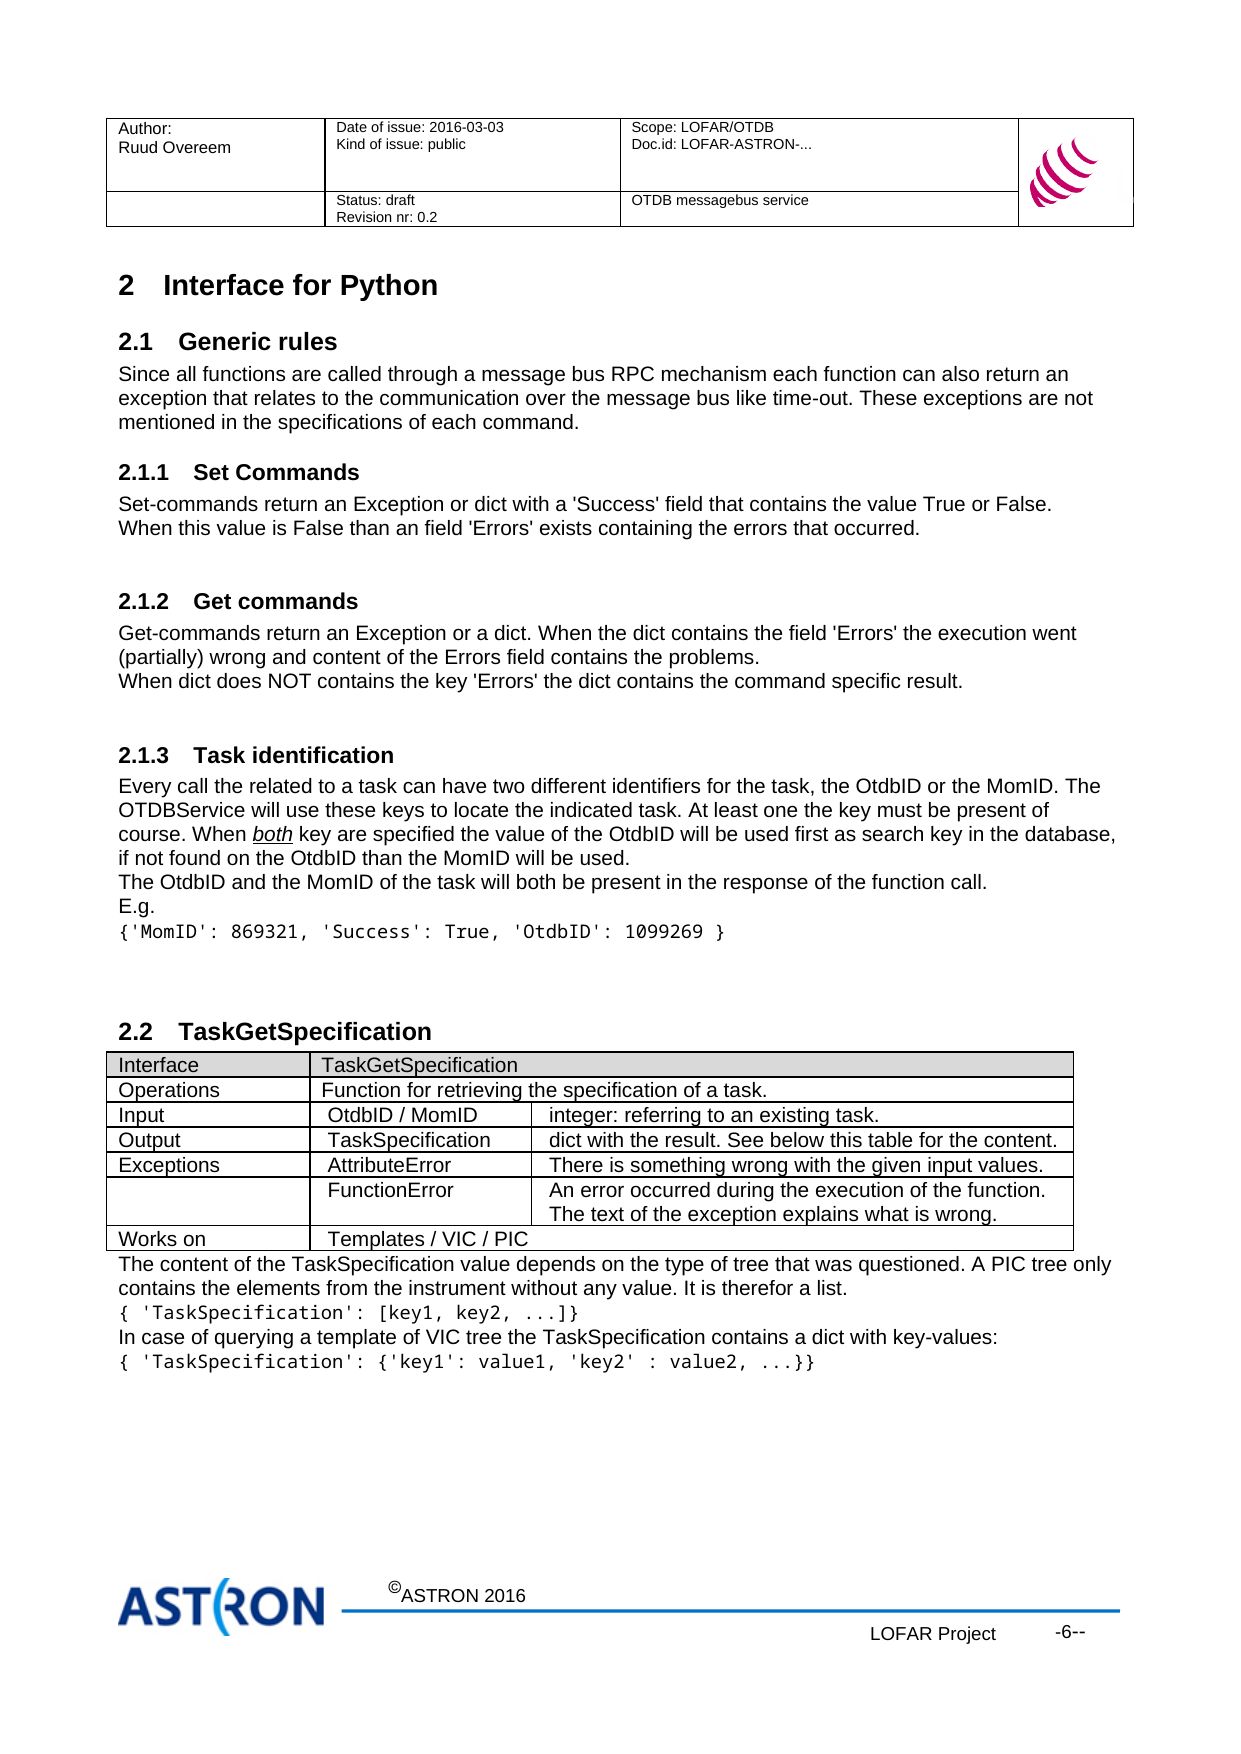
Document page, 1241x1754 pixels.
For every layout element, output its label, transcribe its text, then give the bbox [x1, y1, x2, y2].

table_cell OtdbID / MomID [311, 1103, 531, 1126]
table_cell AttributeError [311, 1153, 531, 1176]
text Get-commands return an Exception or a dict. When the dict contains the field 'Errors' the execution went (partially) wrong and content of the Errors field contains the problems. [118, 621, 1122, 669]
subtitle Generic rules [118, 327, 1122, 356]
text When this value is False than an field 'Errors' exists containing the errors that occurred. [118, 515, 1122, 539]
table_header TaskGetSpecification [311, 1053, 1073, 1076]
table_cell [107, 1178, 309, 1225]
text { 'TaskSpecification': {'key1': value1, 'key2' : value2, ...}} [118, 1349, 1122, 1374]
table_header Interface [107, 1053, 309, 1076]
subtitle Get commands [118, 588, 1122, 614]
text Since all functions are called through a message bus RPC mechanism each function can also return an exception that relates to the communication over the message bus like time-out. These exceptions are not mentioned in the specifications of each command. [118, 362, 1122, 434]
table_cell An error occurred during the execution of the function. The text of the exception explains what is wrong. [532, 1178, 1073, 1225]
table_cell TaskSpecification [311, 1128, 531, 1151]
table_cell integer: referring to an existing task. [532, 1103, 1073, 1126]
table_cell Input [107, 1103, 309, 1126]
text When dict does NOT contains the key 'Errors' the dict contains the command specific result. [118, 669, 1122, 693]
table_cell Exceptions [107, 1153, 309, 1176]
subtitle Interface for Python [118, 268, 1122, 302]
text Every call the related to a task can have two different identifiers for the task, the OtdbID or the MomID. The OTDBService will use these keys to locate the indicated task. At least one the key must be present of course. When both key are specified the value of the OtdbID will be used first as search key in the database, if not found on the OtdbID than the MomID will be used. [118, 774, 1122, 870]
text The OtdbID and the MomID of the task will both be present in the response of the function call. [118, 870, 1122, 894]
table_cell FunctionError [311, 1178, 531, 1225]
text In case of querying a template of VIC tree the TaskSpecification contains a dict with key-values: [118, 1325, 1122, 1349]
subtitle Set Commands [118, 459, 1122, 485]
text { 'TaskSpecification': [key1, key2, ...]} [118, 1299, 1122, 1325]
table_cell Output [107, 1128, 309, 1151]
table_cell Function for retrieving the specification of a task. [311, 1078, 1073, 1101]
table_cell dict with the result. See below this table for the content. [532, 1128, 1073, 1151]
text E.g. [118, 894, 1122, 918]
text {'MomID': 869321, 'Success': True, 'OtdbID': 1099269 } [118, 918, 1122, 943]
table_cell Operations [107, 1078, 309, 1101]
text The content of the TaskSpecification value depends on the type of tree that was questioned. A PIC tree only contains the elements from the instrument without any value. It is therefor a list. [118, 1251, 1122, 1299]
subtitle TaskGetSpecification [118, 1016, 1122, 1045]
picture [1030, 136, 1134, 207]
text Set-commands return an Exception or dict with a 'Success' field that contains the value True or False. [118, 491, 1122, 515]
table_cell Templates / VIC / PIC [311, 1226, 1073, 1250]
subtitle Task identification [118, 742, 1122, 768]
table_cell There is something wrong with the given input values. [532, 1153, 1073, 1176]
picture [118, 1578, 324, 1636]
table_cell Works on [107, 1226, 309, 1250]
